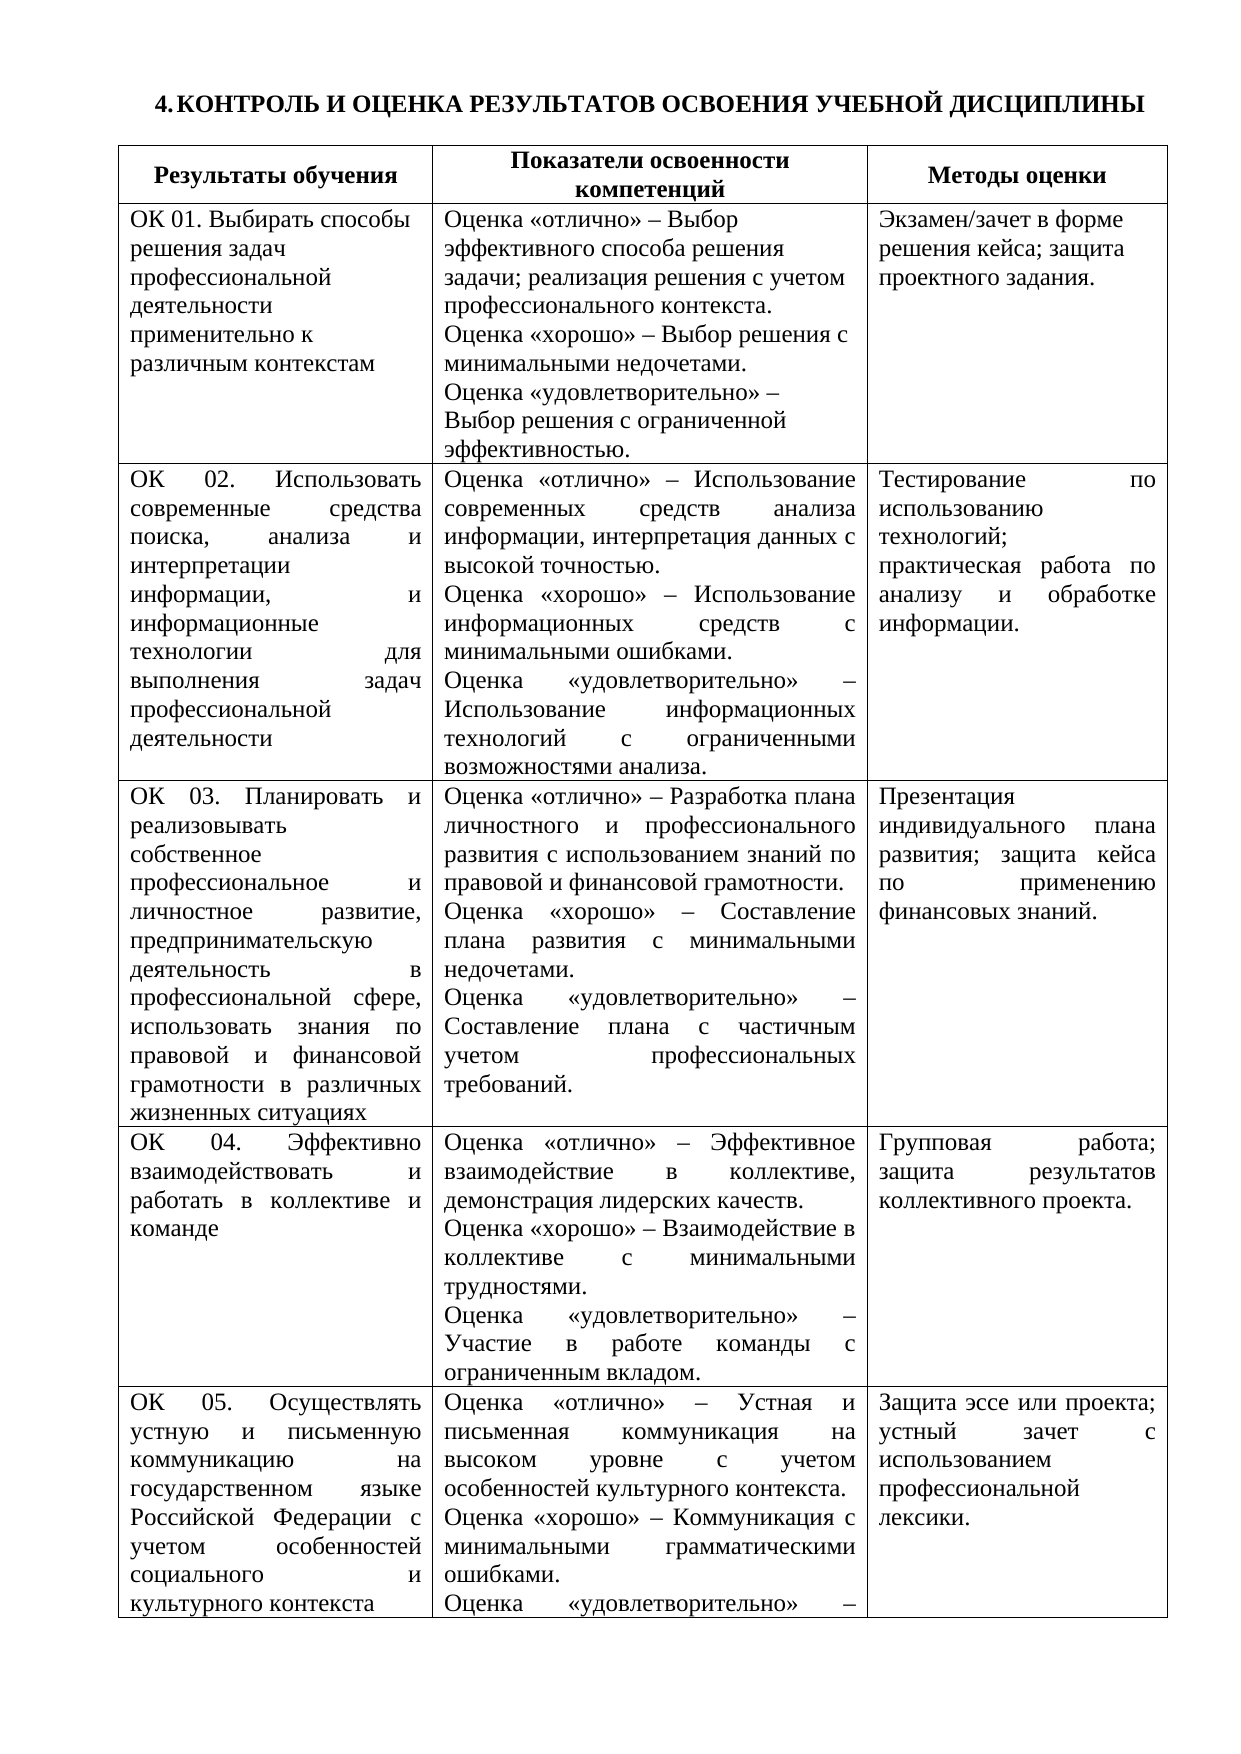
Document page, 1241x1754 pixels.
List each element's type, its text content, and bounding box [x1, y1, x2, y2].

table_cell Оценка «отлично» – Разработка плана личностного и профессионального развития с использованием знаний по правовой и финансовой грамотности. Оценка «хорошо» – Составление плана развития с минимальными недочетами. Оценка «удовлетворительно» – Составление плана с частичным учетом профессиональных требований. [433, 781, 867, 1126]
table_header Результаты обучения [119, 146, 432, 203]
table_header Методы оценки [868, 146, 1167, 203]
table_cell Оценка «отлично» – Выбор эффективного способа решения задачи; реализация решения с учетом профессионального контекста. Оценка «хорошо» – Выбор решения с минимальными недочетами. Оценка «удовлетворительно» – Выбор решения с ограниченной эффективностью. [433, 204, 867, 463]
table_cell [433, 1387, 867, 1617]
table_cell Презентация индивидуального плана развития; защита кейса по применению финансовых знаний. [868, 781, 1167, 1126]
table_cell Оценка «отлично» – Использование современных средств анализа информации, интерпретация данных с высокой точностью. Оценка «хорошо» – Использование информационных средств с минимальными ошибками. Оценка «удовлетворительно» – Использование информационных технологий с ограниченными возможностями анализа. [433, 464, 867, 780]
table_cell Экзамен/зачет в форме решения кейса; защита проектного задания. [868, 204, 1167, 463]
list КОНТРОЛЬ И ОЦЕНКА РЕЗУЛЬТАТОВ ОСВОЕНИЯ УЧЕБНОЙ ДИСЦИПЛИНЫ [133, 89, 1167, 117]
table_cell ОК 02. Использовать современные средства поиска, анализа и интерпретации информации, и информационные технологии для выполнения задач профессиональной деятельности [119, 464, 432, 780]
table_cell Групповая работа; защита результатов коллективного проекта. [868, 1127, 1167, 1386]
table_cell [868, 1387, 1167, 1617]
table_cell Тестирование по использованию технологий; практическая работа по анализу и обработке информации. [868, 464, 1167, 780]
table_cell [119, 1387, 432, 1617]
table_cell ОК 01. Выбирать способы решения задач профессиональной деятельности применительно к различным контекстам [119, 204, 432, 463]
table_cell Оценка «отлично» – Эффективное взаимодействие в коллективе, демонстрация лидерских качеств. Оценка «хорошо» – Взаимодействие в коллективе с минимальными трудностями. Оценка «удовлетворительно» – Участие в работе команды с ограниченным вкладом. [433, 1127, 867, 1386]
table_header Показатели освоенности компетенций [433, 146, 867, 203]
table_cell ОК 04. Эффективно взаимодействовать и работать в коллективе и команде [119, 1127, 432, 1386]
table_cell ОК 03. Планировать и реализовывать собственное профессиональное и личностное развитие, предпринимательскую деятельность в профессиональной сфере, использовать знания по правовой и финансовой грамотности в различных жизненных ситуациях [119, 781, 432, 1126]
